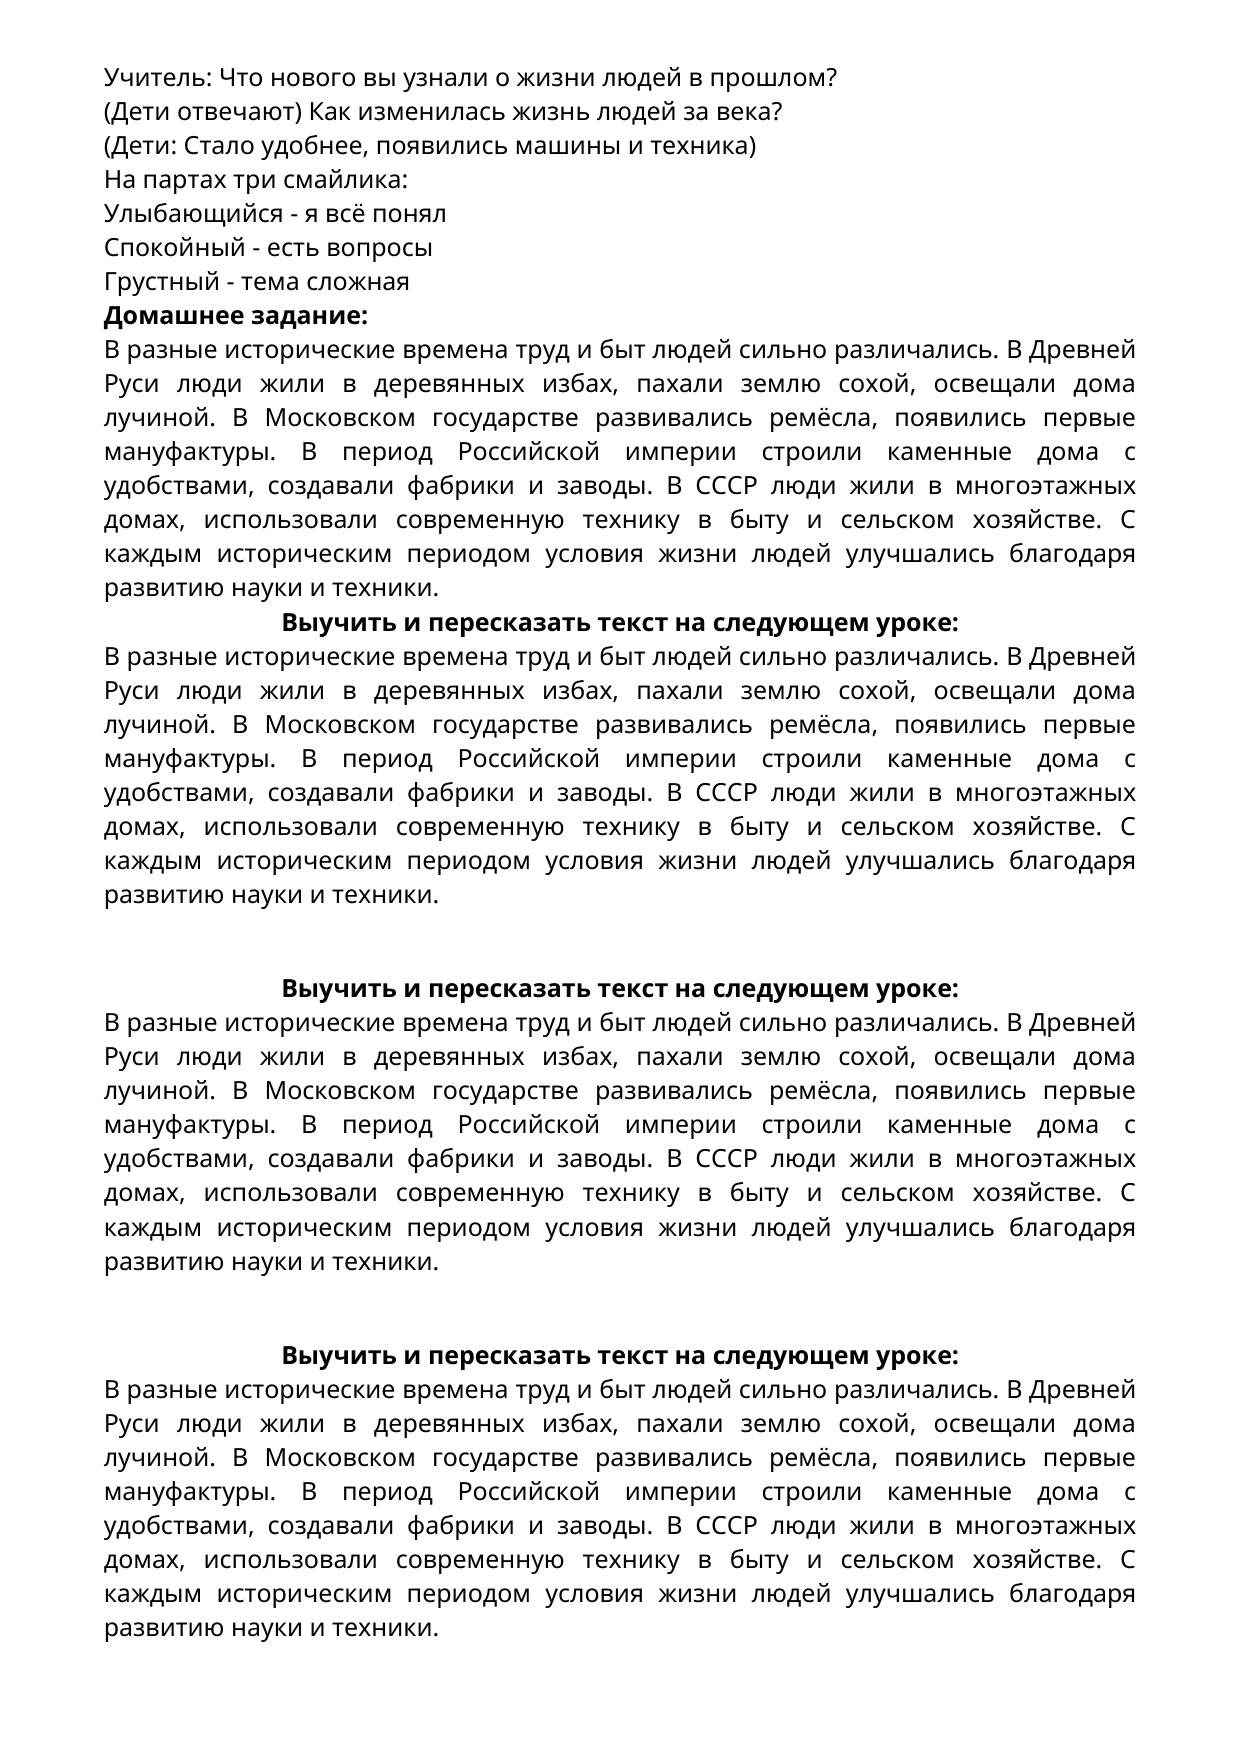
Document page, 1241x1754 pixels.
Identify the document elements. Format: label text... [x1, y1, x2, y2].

text Спокойный - есть вопросы [103, 229, 1137, 263]
text На партах три смайлика: [103, 161, 1137, 195]
text Домашнее задание: [103, 298, 1137, 332]
text (Дети: Стало удобнее, появились машины и техника) [103, 127, 1137, 161]
text (Дети отвечают) Как изменилась жизнь людей за века? [103, 93, 1137, 127]
text Грустный - тема сложная [103, 263, 1137, 298]
text Улыбающийся - я всё понял [103, 195, 1137, 229]
text Учитель: Что нового вы узнали о жизни людей в прошлом? [103, 59, 1137, 93]
text Выучить и пересказать текст на следующем уроке: [103, 1337, 1137, 1371]
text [103, 1371, 1137, 1644]
text Выучить и пересказать текст на следующем уроке: [103, 604, 1137, 638]
text Выучить и пересказать текст на следующем уроке: [103, 971, 1137, 1005]
